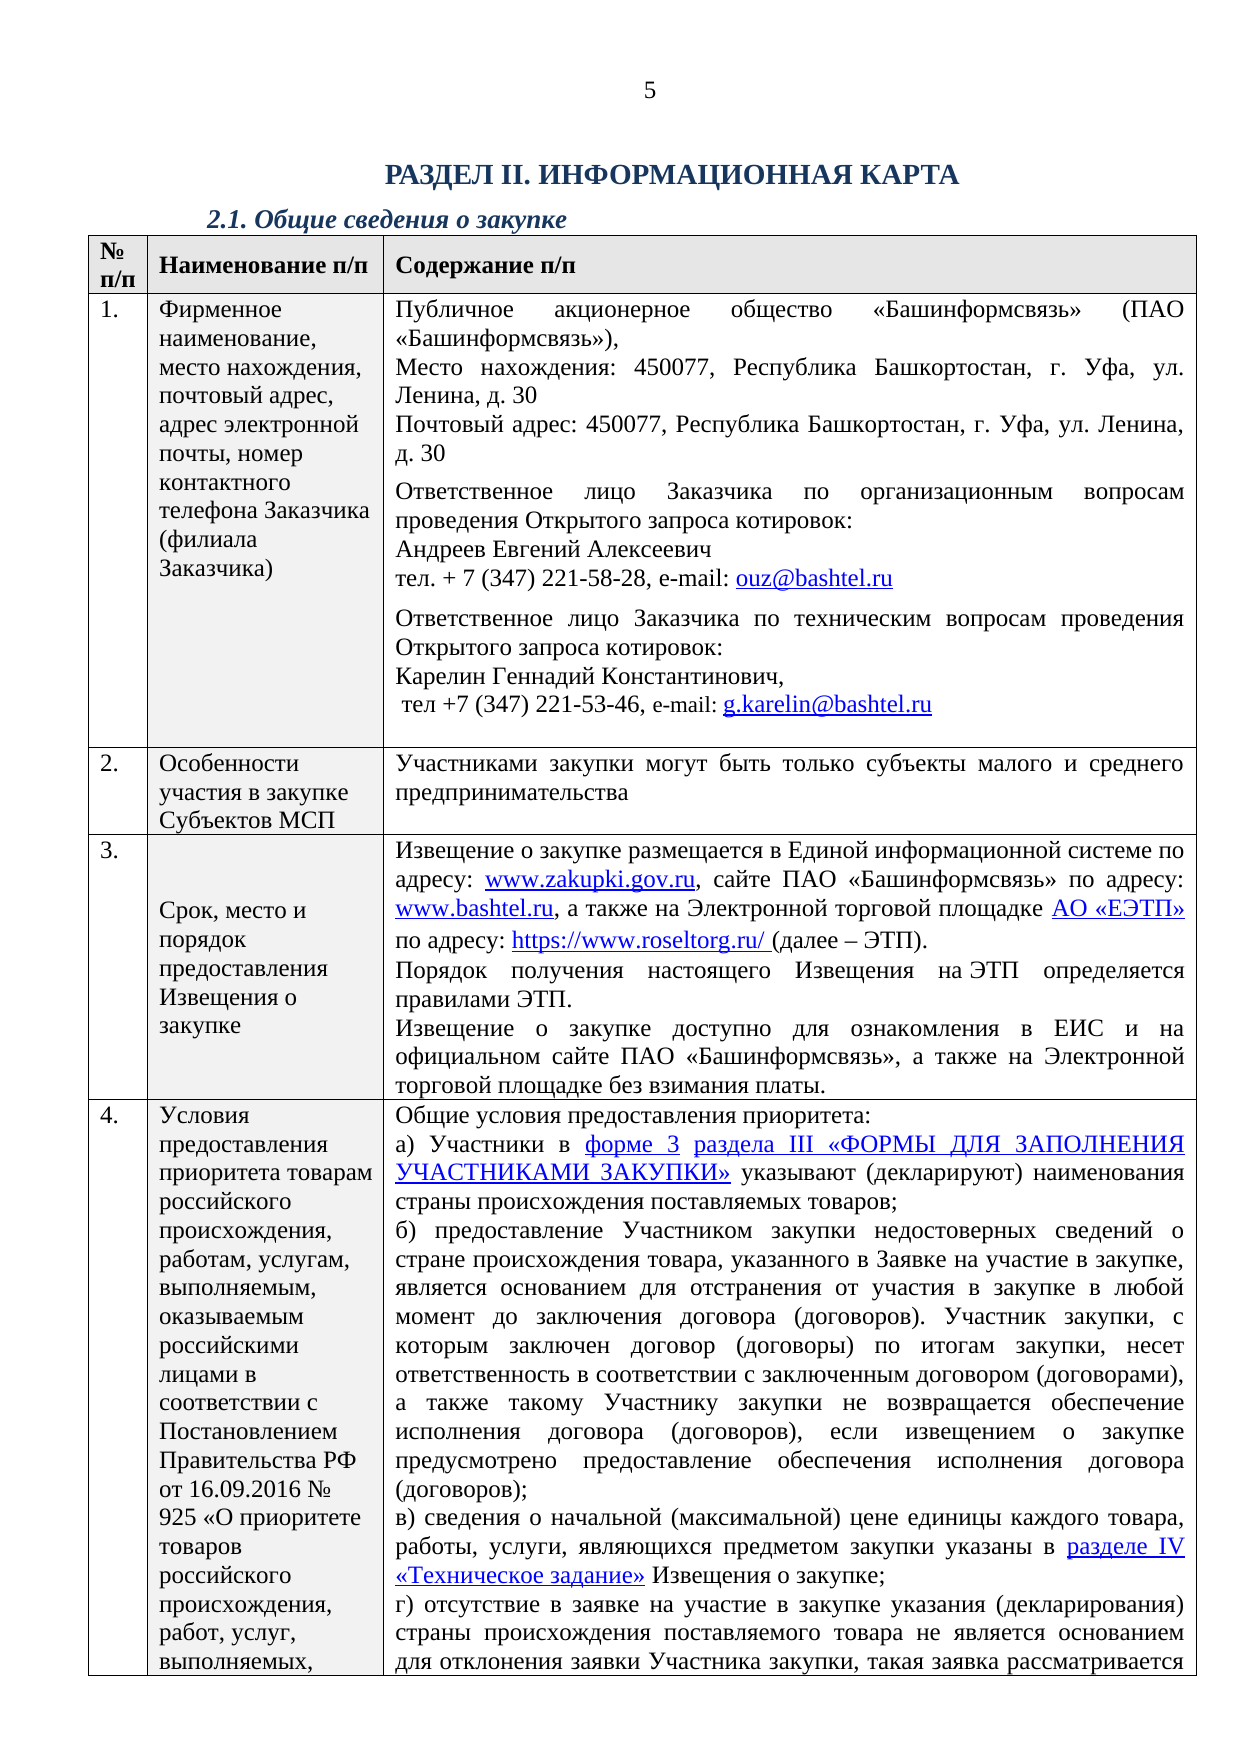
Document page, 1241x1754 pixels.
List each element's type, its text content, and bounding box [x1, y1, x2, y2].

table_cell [148, 1100, 383, 1675]
table_cell [89, 1100, 147, 1675]
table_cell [384, 1100, 1196, 1675]
table_header Наименование п/п [148, 236, 383, 293]
table_header Содержание п/п [384, 236, 1196, 293]
table_cell [89, 748, 147, 834]
subtitle 2.1. Общие сведения о закупке [207, 203, 1181, 235]
table_cell [89, 294, 147, 747]
table_cell [89, 835, 147, 1099]
table_cell Срок, место и порядок предоставления Извещения о закупке [148, 835, 383, 1099]
table_cell Участниками закупки могут быть только субъекты малого и среднего предпринимательства [384, 748, 1196, 834]
table_cell Фирменное наименование, место нахождения, почтовый адрес, адрес электронной почты, номер контактного телефона Заказчика (филиала Заказчика) [148, 294, 383, 747]
subtitle РАЗДЕЛ II. ИНФОРМАЦИОННАЯ КАРТА [163, 157, 1181, 191]
table_cell Извещение о закупке размещается в Единой информационной системе по адресу: www.zakupki.gov.ru, сайте ПАО «Башинформсвязь» по адресу: www.bashtel.ru, а также на Электронной торговой площадке АО «ЕЭТП» по адресу: https://www.roseltorg.ru/ (далее – ЭТП). Порядок получения настоящего Извещения на ЭТП определяется правилами ЭТП. Извещение о закупке доступно для ознакомления в ЕИС и на официальном сайте ПАО «Башинформсвязь», а также на Электронной торговой площадке без взимания платы. [384, 835, 1196, 1099]
table_cell Особенности участия в закупке Субъектов МСП [148, 748, 383, 834]
table_header № п/п [89, 236, 147, 293]
table_cell Публичное акционерное общество «Башинформсвязь» (ПАО «Башинформсвязь»), Место нахождения: 450077, Республика Башкортостан, г. Уфа, ул. Ленина, д. 30 Почтовый адрес: 450077, Республика Башкортостан, г. Уфа, ул. Ленина, д. 30 Ответственное лицо Заказчика по организационным вопросам проведения Открытого запроса котировок: Андреев Евгений Алексеевич тел. + 7 (347) 221-58-28, e-mail: ouz@bashtel.ru Ответственное лицо Заказчика по техническим вопросам проведения Открытого запроса котировок: Карелин Геннадий Константинович, тел +7 (347) 221-53-46, e-mail: g.karelin@bashtel.ru [384, 294, 1196, 747]
